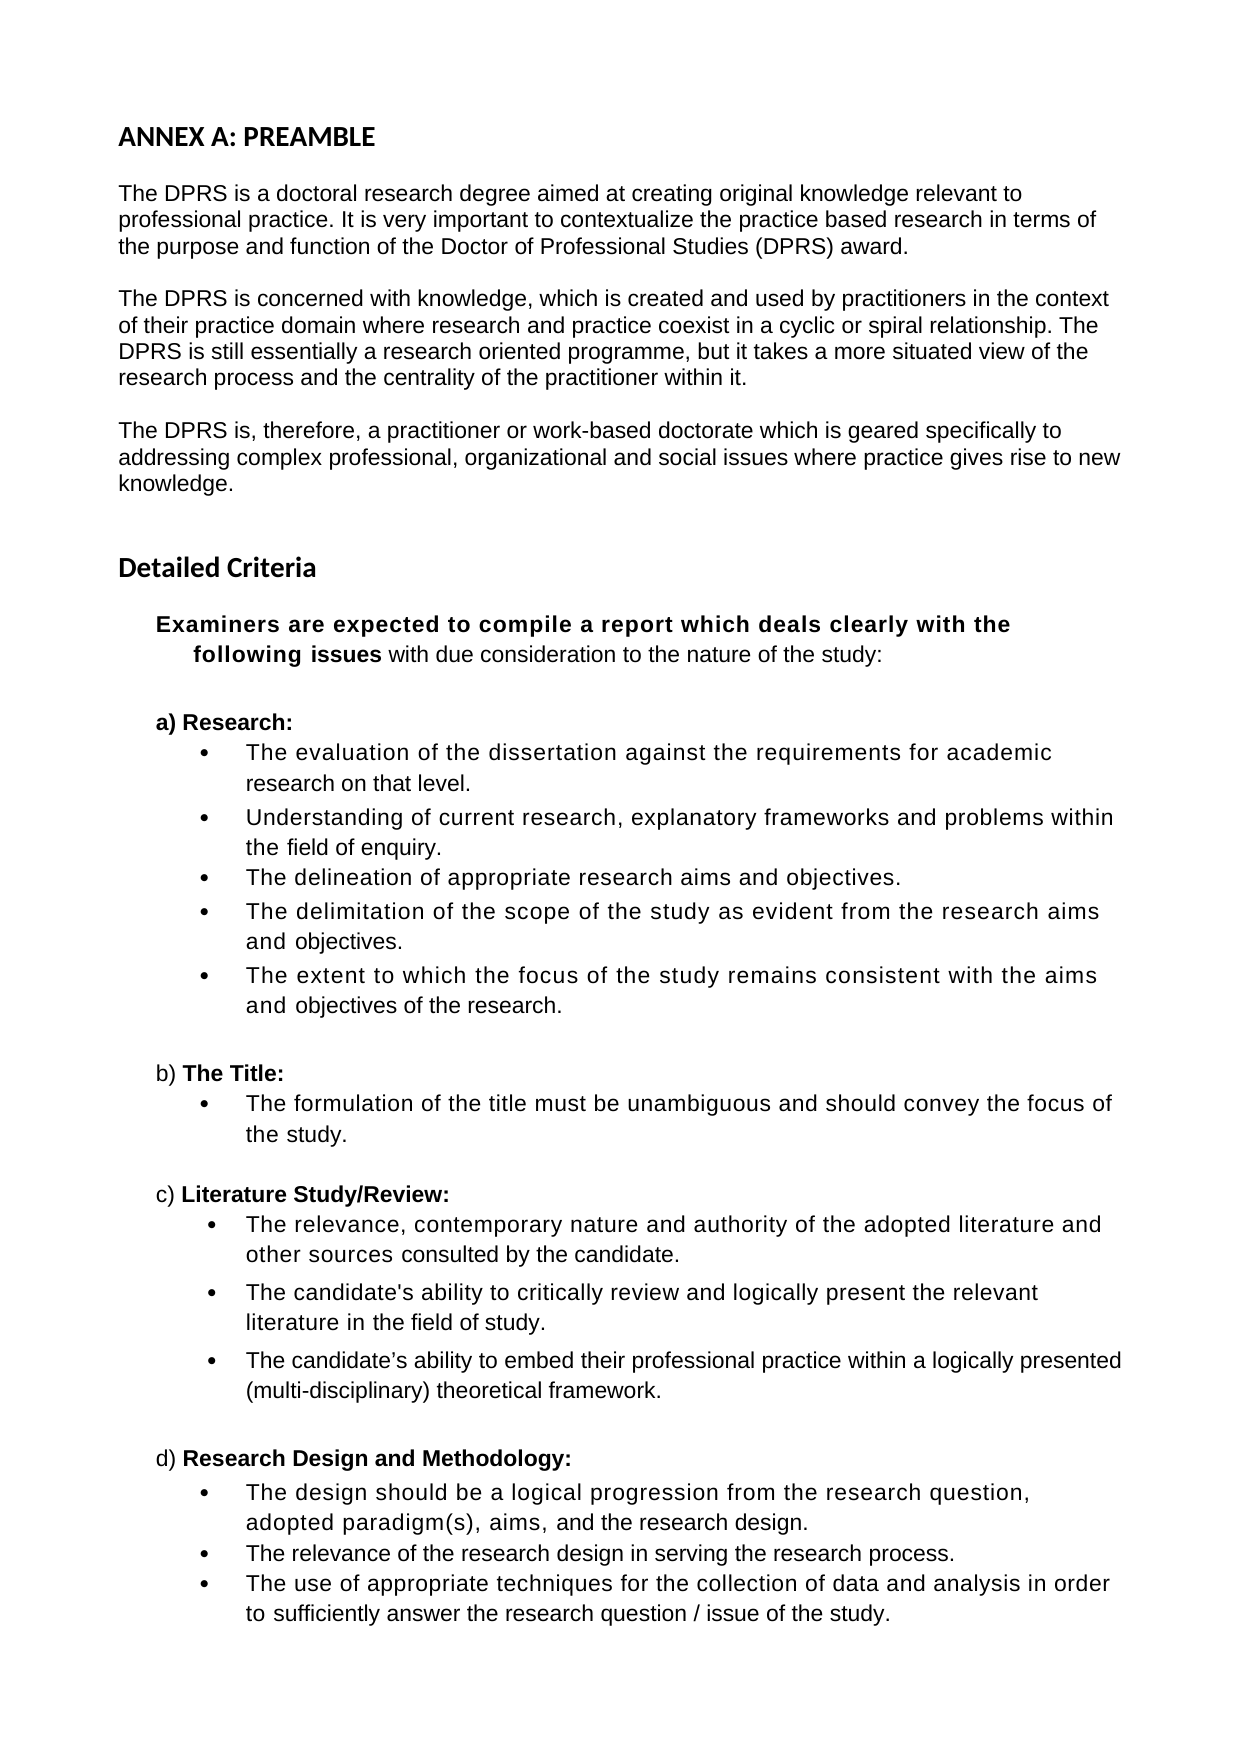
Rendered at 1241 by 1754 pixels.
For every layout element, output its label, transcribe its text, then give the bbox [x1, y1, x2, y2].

list The relevance of the research design in serving the research process. [201, 1539, 1122, 1566]
list The delineation of appropriate research aims and objectives. [201, 864, 1122, 890]
list The extent to which the focus of the study remains consistent with the aims and objectives of the research. [201, 962, 1122, 1018]
text The DPRS is, therefore, a practitioner or work-based doctorate which is geared specifically to addressing complex professional, organizational and social issues where practice gives rise to new knowledge. [118, 417, 1122, 496]
text c) Literature Study/Review: [156, 1181, 1122, 1207]
text d) Research Design and Methodology: [156, 1445, 1122, 1471]
list The formulation of the title must be unambiguous and should convey the focus of the study. [201, 1090, 1122, 1147]
text The DPRS is concerned with knowledge, which is created and used by practitioners in the context of their practice domain where research and practice coexist in a cyclic or spiral relationship. The DPRS is still essentially a research oriented programme, but it takes a more situated view of the research process and the centrality of the practitioner within it. [118, 285, 1122, 391]
text a) Research: [156, 709, 1122, 735]
list The delimitation of the scope of the study as evident from the research aims and objectives. [201, 898, 1122, 954]
text The DPRS is a doctoral research degree aimed at creating original knowledge relevant to professional practice. It is very important to contextualize the practice based research in terms of the purpose and function of the Doctor of Professional Studies (DPRS) award. [118, 180, 1122, 259]
text Detailed Criteria [118, 549, 1122, 585]
list The candidate’s ability to embed their professional practice within a logically presented (multi-disciplinary) theoretical framework. [208, 1347, 1122, 1403]
text ANNEX A: PREAMBLE [118, 118, 1122, 154]
text Examiners are expected to compile a report which deals clearly with the following issues with due consideration to the nature of the study: [156, 611, 1122, 667]
list The evaluation of the dissertation against the requirements for academic research on that level. [201, 739, 1122, 796]
list The design should be a logical progression from the research question, adopted paradigm(s), aims, and the research design. [201, 1479, 1122, 1536]
list The use of appropriate techniques for the collection of data and analysis in order to sufficiently answer the research question / issue of the study. [201, 1570, 1122, 1626]
list The relevance, contemporary nature and authority of the adopted literature and other sources consulted by the candidate. [208, 1211, 1122, 1268]
list Understanding of current research, explanatory frameworks and problems within the field of enquiry. [201, 803, 1122, 860]
text b) The Title: [156, 1060, 1122, 1086]
list The candidate's ability to critically review and logically present the relevant literature in the field of study. [208, 1279, 1122, 1336]
